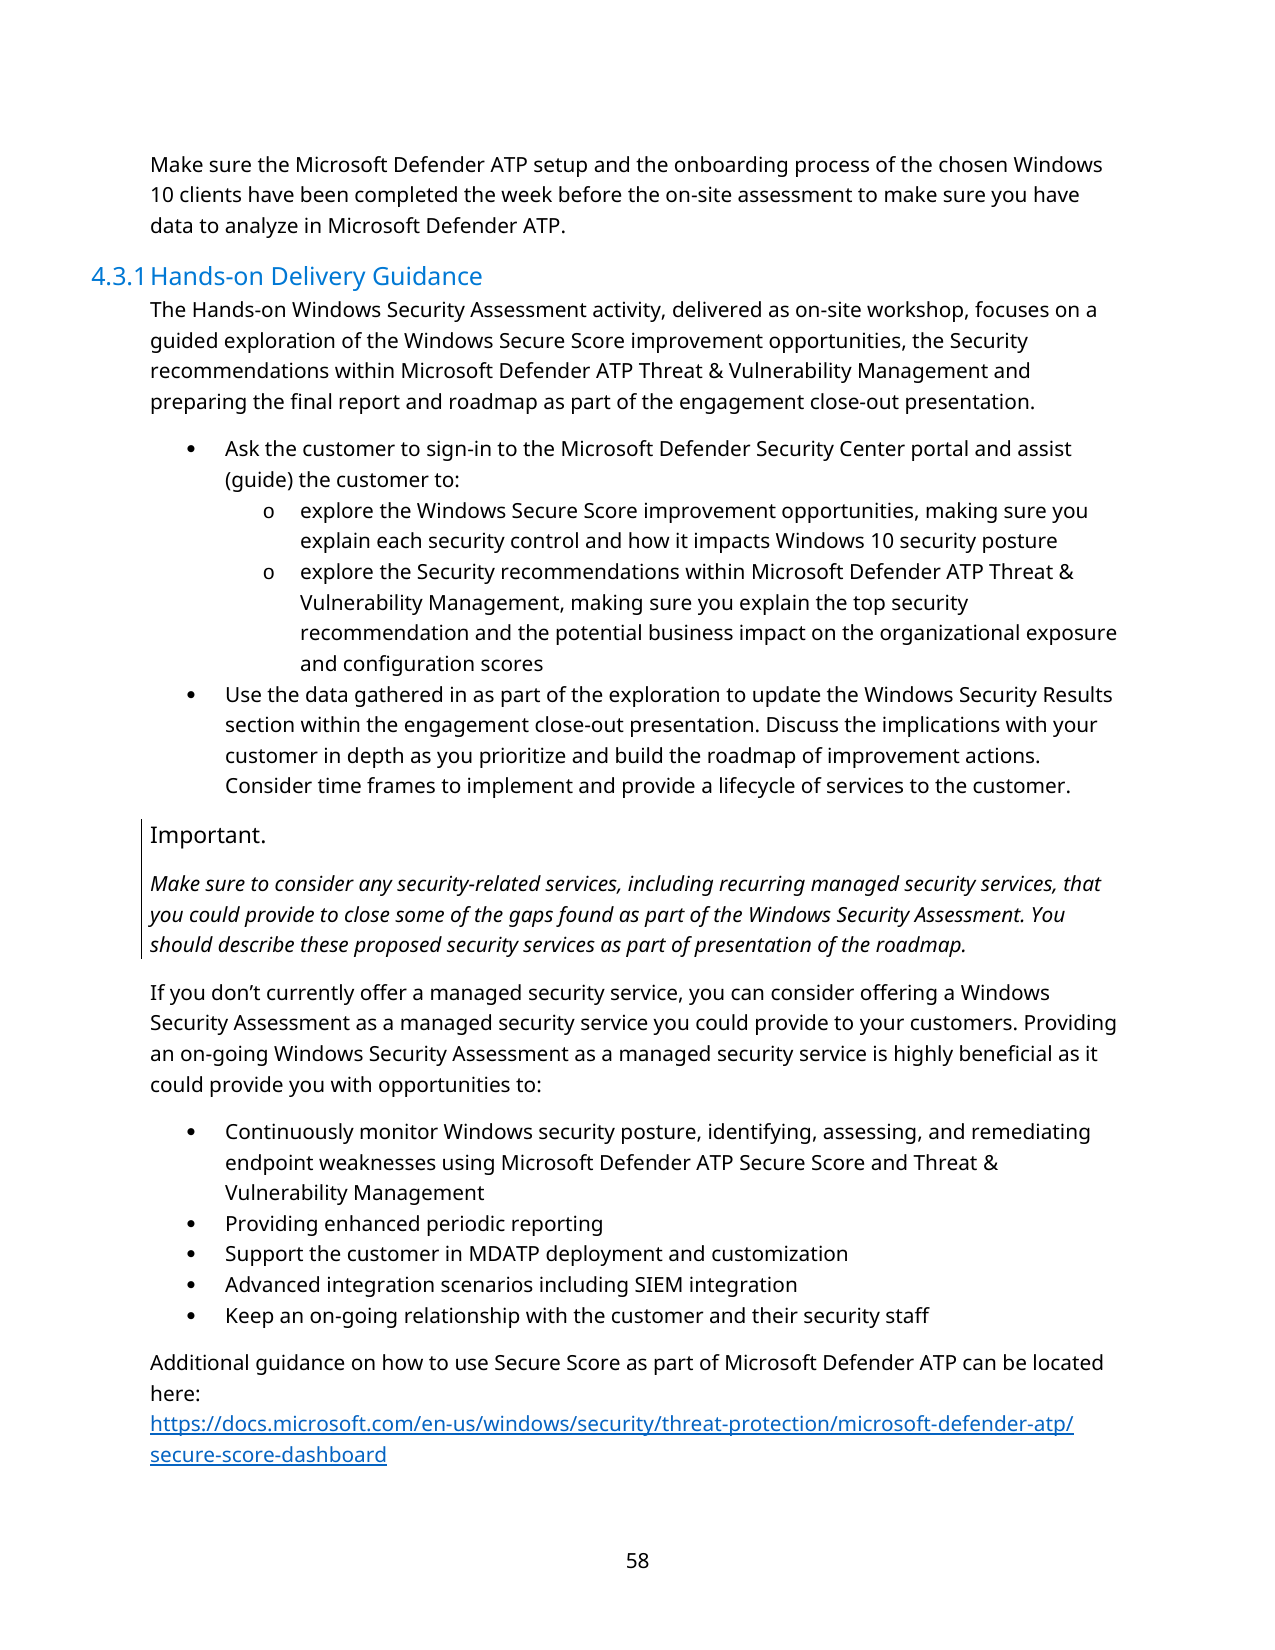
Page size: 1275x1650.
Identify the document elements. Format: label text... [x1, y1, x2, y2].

text Make sure the Microsoft Defender ATP setup and the onboarding process of the chosen Windows 10 clients have been completed the week before the on-site assessment to make sure you have data to analyze in Microsoft Defender ATP. [150, 150, 1125, 240]
text The Hands-on Windows Security Assessment activity, delivered as on-site workshop, focuses on a guided exploration of the Windows Secure Score improvement opportunities, the Security recommendations within Microsoft Defender ATP Threat & Vulnerability Management and preparing the final report and roadmap as part of the engagement close-out presentation. [150, 295, 1125, 416]
list Keep an on-going relationship with the customer and their security staff [187, 1301, 1125, 1329]
list explore the Windows Secure Score improvement opportunities, making sure you explain each security control and how it impacts Windows 10 security posture [262, 496, 1125, 555]
text Make sure to consider any security-related services, including recurring managed security services, that you could provide to close some of the gaps found as part of the Windows Security Assessment. You should describe these proposed security services as part of presentation of the roadmap. [142, 869, 1125, 959]
list Ask the customer to sign-in to the Microsoft Defender Security Center portal and assist (guide) the customer to: [187, 434, 1125, 493]
list Advanced integration scenarios including SIEM integration [187, 1270, 1125, 1298]
list explore the Security recommendations within Microsoft Defender ATP Threat & Vulnerability Management, making sure you explain the top security recommendation and the potential business impact on the organizational exposure and configuration scores [262, 557, 1125, 677]
list Providing enhanced periodic reporting [187, 1209, 1125, 1237]
list Continuously monitor Windows security posture, identifying, assessing, and remediating endpoint weaknesses using Microsoft Defender ATP Secure Score and Threat & Vulnerability Management [187, 1117, 1125, 1207]
text Additional guidance on how to use Secure Score as part of Microsoft Defender ATP can be located here: https://docs.microsoft.com/en-us/windows/security/threat-protection/microsoft-defender-atp/secure-score-dashboard [150, 1348, 1125, 1468]
list Use the data gathered in as part of the exploration to update the Windows Security Results section within the engagement close-out presentation. Discuss the implications with your customer in depth as you prioritize and build the roadmap of improvement actions. Consider time frames to implement and provide a lifecycle of services to the customer. [187, 680, 1125, 800]
subtitle Hands-on Delivery Guidance [91, 258, 1125, 293]
text If you don’t currently offer a managed security service, you can consider offering a Windows Security Assessment as a managed security service you could provide to your customers. Providing an on-going Windows Security Assessment as a managed security service is highly beneficial as it could provide you with opportunities to: [150, 978, 1125, 1098]
text Important. [142, 819, 1125, 850]
list Support the customer in MDATP deployment and customization [187, 1239, 1125, 1268]
